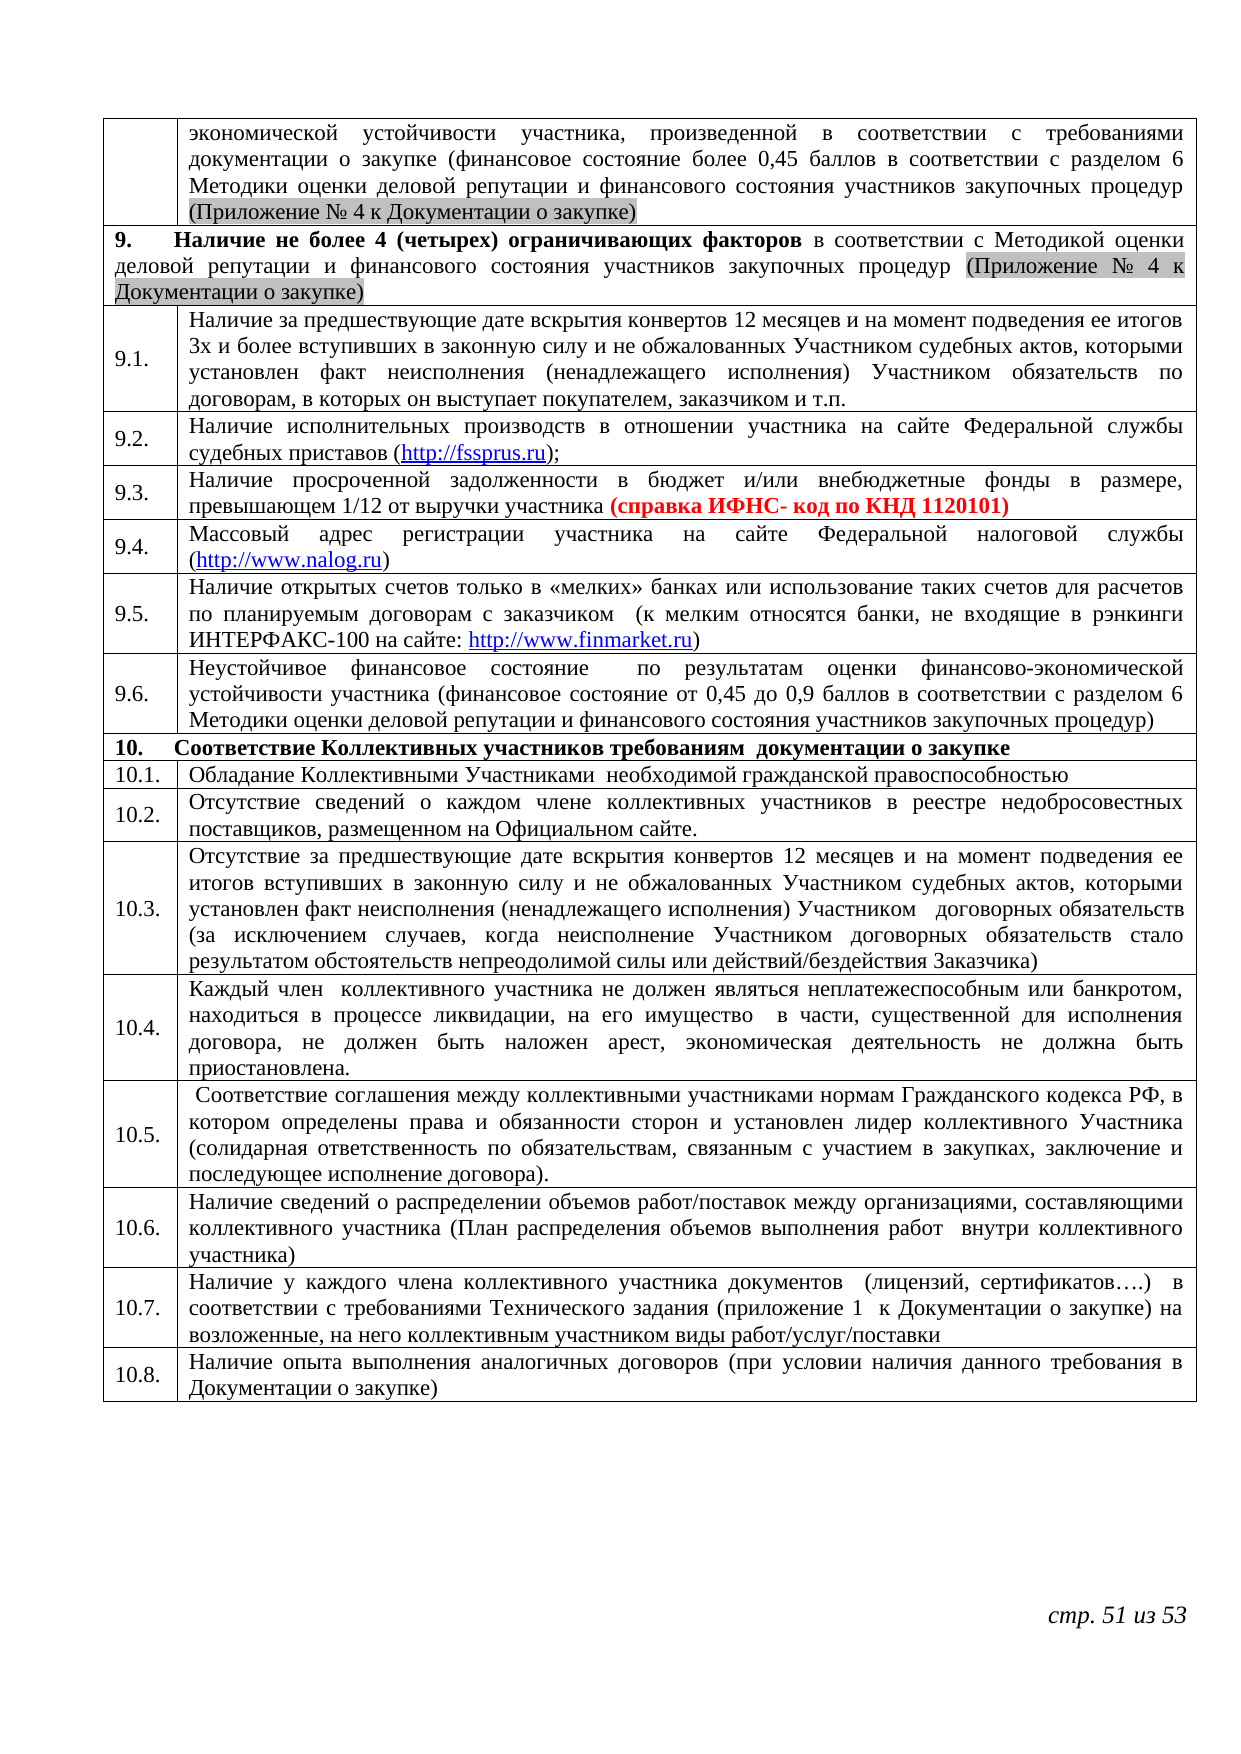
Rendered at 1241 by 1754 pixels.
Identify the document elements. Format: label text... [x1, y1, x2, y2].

table_cell Отсутствие за предшествующие дате вскрытия конвертов 12 месяцев и на момент подведения ее итогов вступивших в законную силу и не обжалованных Участником судебных актов, которыми установлен факт неисполнения (ненадлежащего исполнения) Участником договорных обязательств (за исключением случаев, когда неисполнение Участником договорных обязательств стало результатом обстоятельств непреодолимой силы или действий/бездействия Заказчика) [178, 842, 1196, 974]
table_cell [104, 1081, 177, 1187]
table_cell Соответствие Коллективных участников требованиям документации о закупке [104, 734, 1196, 760]
table_cell Отсутствие сведений о каждом члене коллективных участников в реестре недобросовестных поставщиков, размещенном на Официальном сайте. [178, 789, 1196, 841]
table_cell [104, 761, 177, 787]
table_cell Наличие открытых счетов только в «мелких» банках или использование таких счетов для расчетов по планируемым договорам с заказчиком (к мелким относятся банки, не входящие в рэнкинги ИНТЕРФАКС-100 на сайте: http://www.finmarket.ru) [178, 574, 1196, 652]
table_cell [104, 654, 177, 733]
table_cell [104, 466, 177, 519]
table_cell [104, 1188, 177, 1267]
table_cell Неустойчивое финансовое состояние по результатам оценки финансово-экономической устойчивости участника (финансовое состояние от 0,45 до 0,9 баллов в соответствии с разделом 6 Методики оценки деловой репутации и финансового состояния участников закупочных процедур) [178, 654, 1196, 733]
table_cell [104, 1268, 177, 1347]
table_cell Каждый член коллективного участника не должен являться неплатежеспособным или банкротом, находиться в процессе ликвидации, на его имущество в части, существенной для исполнения договора, не должен быть наложен арест, экономическая деятельность не должна быть приостановлена. [178, 975, 1196, 1080]
table_cell Наличие просроченной задолженности в бюджет и/или внебюджетные фонды в размере, превышающем 1/12 от выручки участника (справка ИФНС- код по КНД 1120101) [178, 466, 1196, 519]
table_cell [104, 1348, 177, 1401]
table_cell Наличие исполнительных производств в отношении участника на сайте Федеральной службы судебных приставов (http://fssprus.ru); [178, 412, 1196, 465]
table_cell Обладание Коллективными Участниками необходимой гражданской правоспособностью [178, 761, 1196, 787]
table_cell [104, 119, 177, 224]
table_cell Наличие у каждого члена коллективного участника документов (лицензий, сертификатов….) в соответствии с требованиями Технического задания (приложение 1 к Документации о закупке) на возложенные, на него коллективным участником виды работ/услуг/поставки [178, 1268, 1196, 1347]
table_cell Наличие сведений о распределении объемов работ/поставок между организациями, составляющими коллективного участника (План распределения объемов выполнения работ внутри коллективного участника) [178, 1188, 1196, 1267]
table_cell Наличие за предшествующие дате вскрытия конвертов 12 месяцев и на момент подведения ее итогов 3х и более вступивших в законную силу и не обжалованных Участником судебных актов, которыми установлен факт неисполнения (ненадлежащего исполнения) Участником обязательств по договорам, в которых он выступает покупателем, заказчиком и т.п. [178, 306, 1196, 411]
table_cell [104, 412, 177, 465]
table_cell [104, 306, 177, 411]
table_cell [104, 975, 177, 1080]
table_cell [178, 119, 1196, 224]
table_cell Соответствие соглашения между коллективными участниками нормам Гражданского кодекса РФ, в котором определены права и обязанности сторон и установлен лидер коллективного Участника (солидарная ответственность по обязательствам, связанным с участием в закупках, заключение и последующее исполнение договора). [178, 1081, 1196, 1187]
table_cell Наличие опыта выполнения аналогичных договоров (при условии наличия данного требования в Документации о закупке) [178, 1348, 1196, 1401]
table_cell [104, 789, 177, 841]
table_cell Наличие не более 4 (четырех) ограничивающих факторов в соответствии с Методикой оценки деловой репутации и финансового состояния участников закупочных процедур (Приложение № 4 к Документации о закупке) [104, 226, 1196, 305]
table_cell [104, 842, 177, 974]
table_cell [104, 574, 177, 652]
table_cell [104, 520, 177, 572]
table_cell Массовый адрес регистрации участника на сайте Федеральной налоговой службы (http://www.nalog.ru) [178, 520, 1196, 572]
